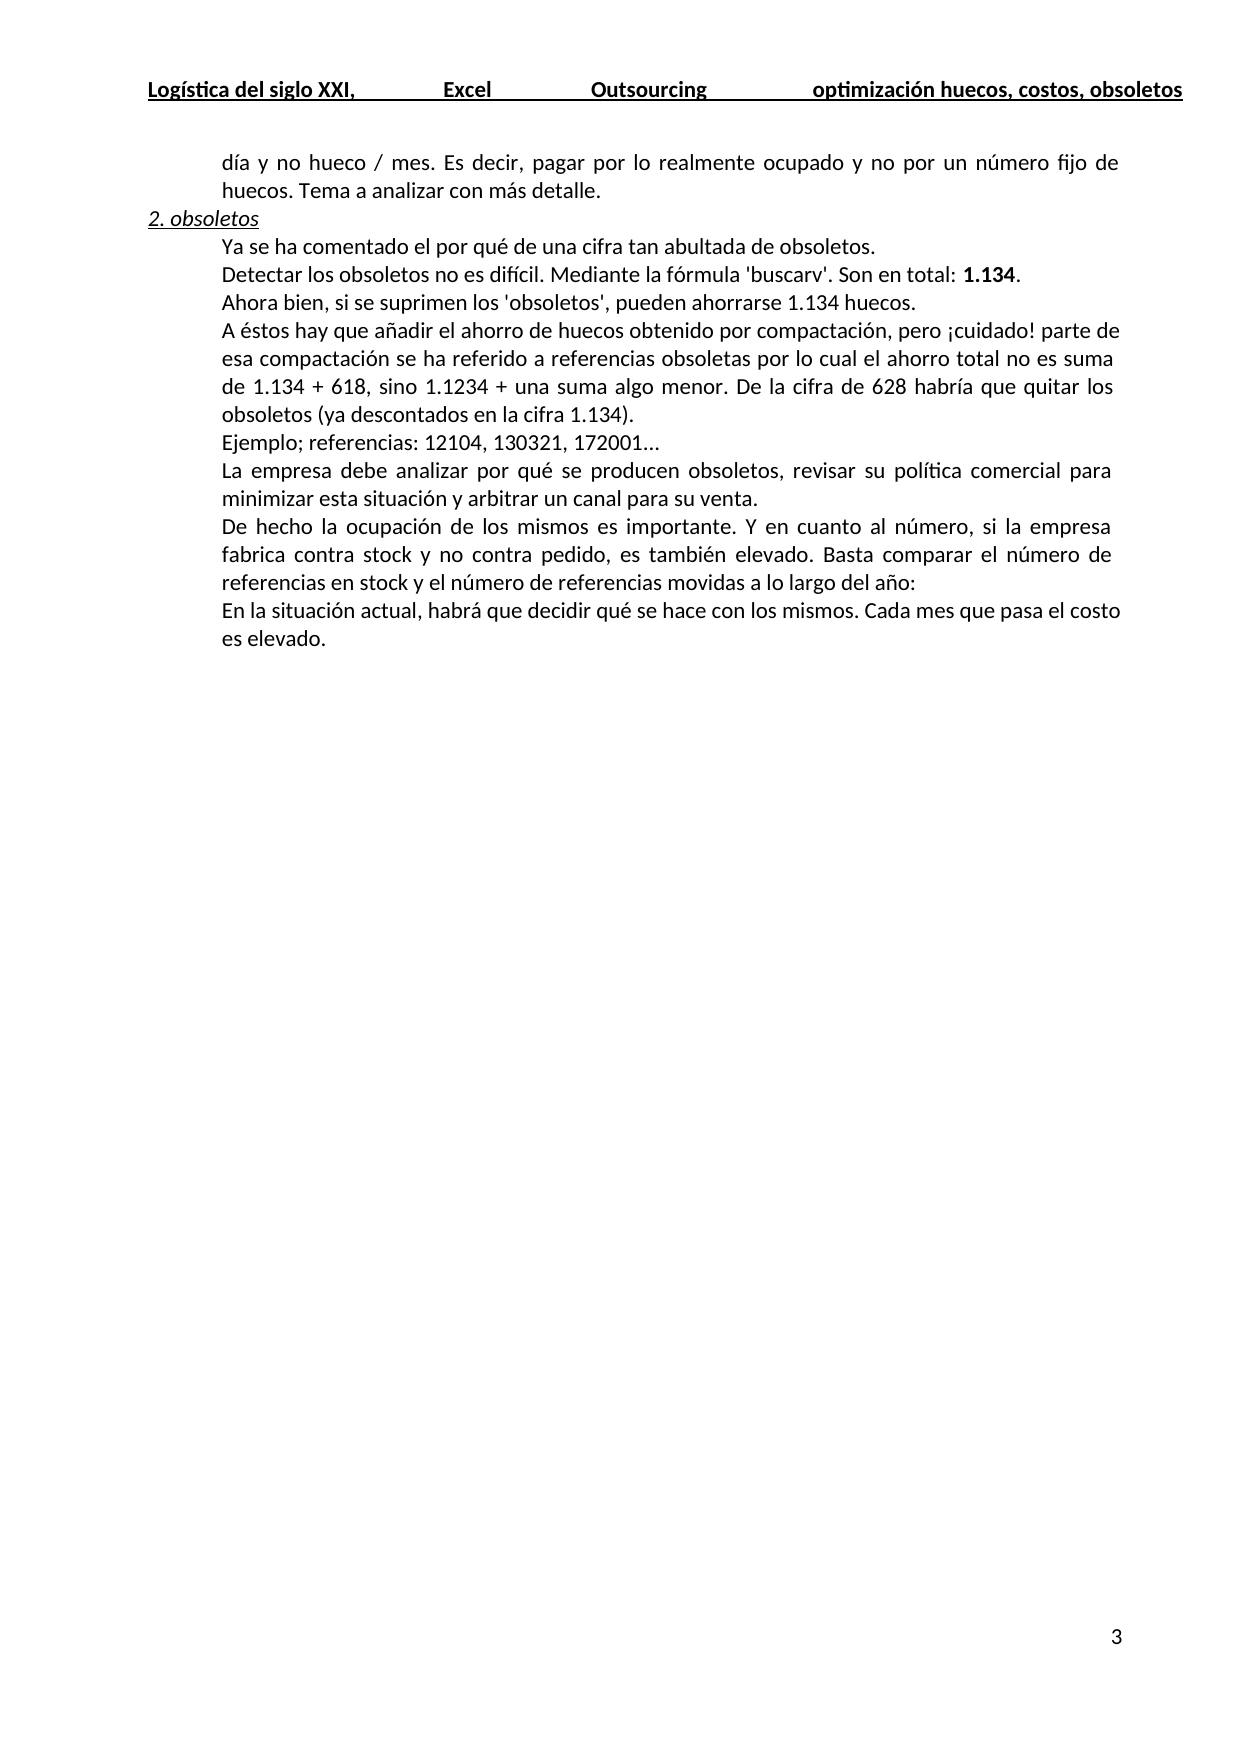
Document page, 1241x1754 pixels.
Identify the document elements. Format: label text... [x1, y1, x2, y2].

text 2. obsoletos [148, 204, 1122, 232]
text Ejemplo; referencias: 12104, 130321, 172001... [148, 428, 1122, 456]
text En la situación actual, habrá que decidir qué se hace con los mismos. Cada mes que pasa el costo es elevado. [148, 596, 1122, 652]
text A éstos hay que añadir el ahorro de huecos obtenido por compactación, pero ¡cuidado! parte de esa compactación se ha referido a referencias obsoletas por lo cual el ahorro total no es suma de 1.134 + 618, sino 1.1234 + una suma algo menor. De la cifra de 628 habría que quitar los obsoletos (ya descontados en la cifra 1.134). [148, 316, 1122, 428]
text Ya se ha comentado el por qué de una cifra tan abultada de obsoletos. [148, 232, 1122, 260]
text De hecho la ocupación de los mismos es importante. Y en cuanto al número, si la empresa fabrica contra stock y no contra pedido, es también elevado. Basta comparar el número de referencias en stock y el número de referencias movidas a lo largo del año: [148, 512, 1122, 596]
text Ahora bien, si se suprimen los 'obsoletos', pueden ahorrarse 1.134 huecos. [148, 288, 1122, 316]
text La empresa debe analizar por qué se producen obsoletos, revisar su política comercial para minimizar esta situación y arbitrar un canal para su venta. [148, 456, 1122, 512]
text Detectar los obsoletos no es difícil. Mediante la fórmula 'buscarv'. Son en total: 1.134. [148, 260, 1122, 288]
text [222, 148, 1122, 204]
